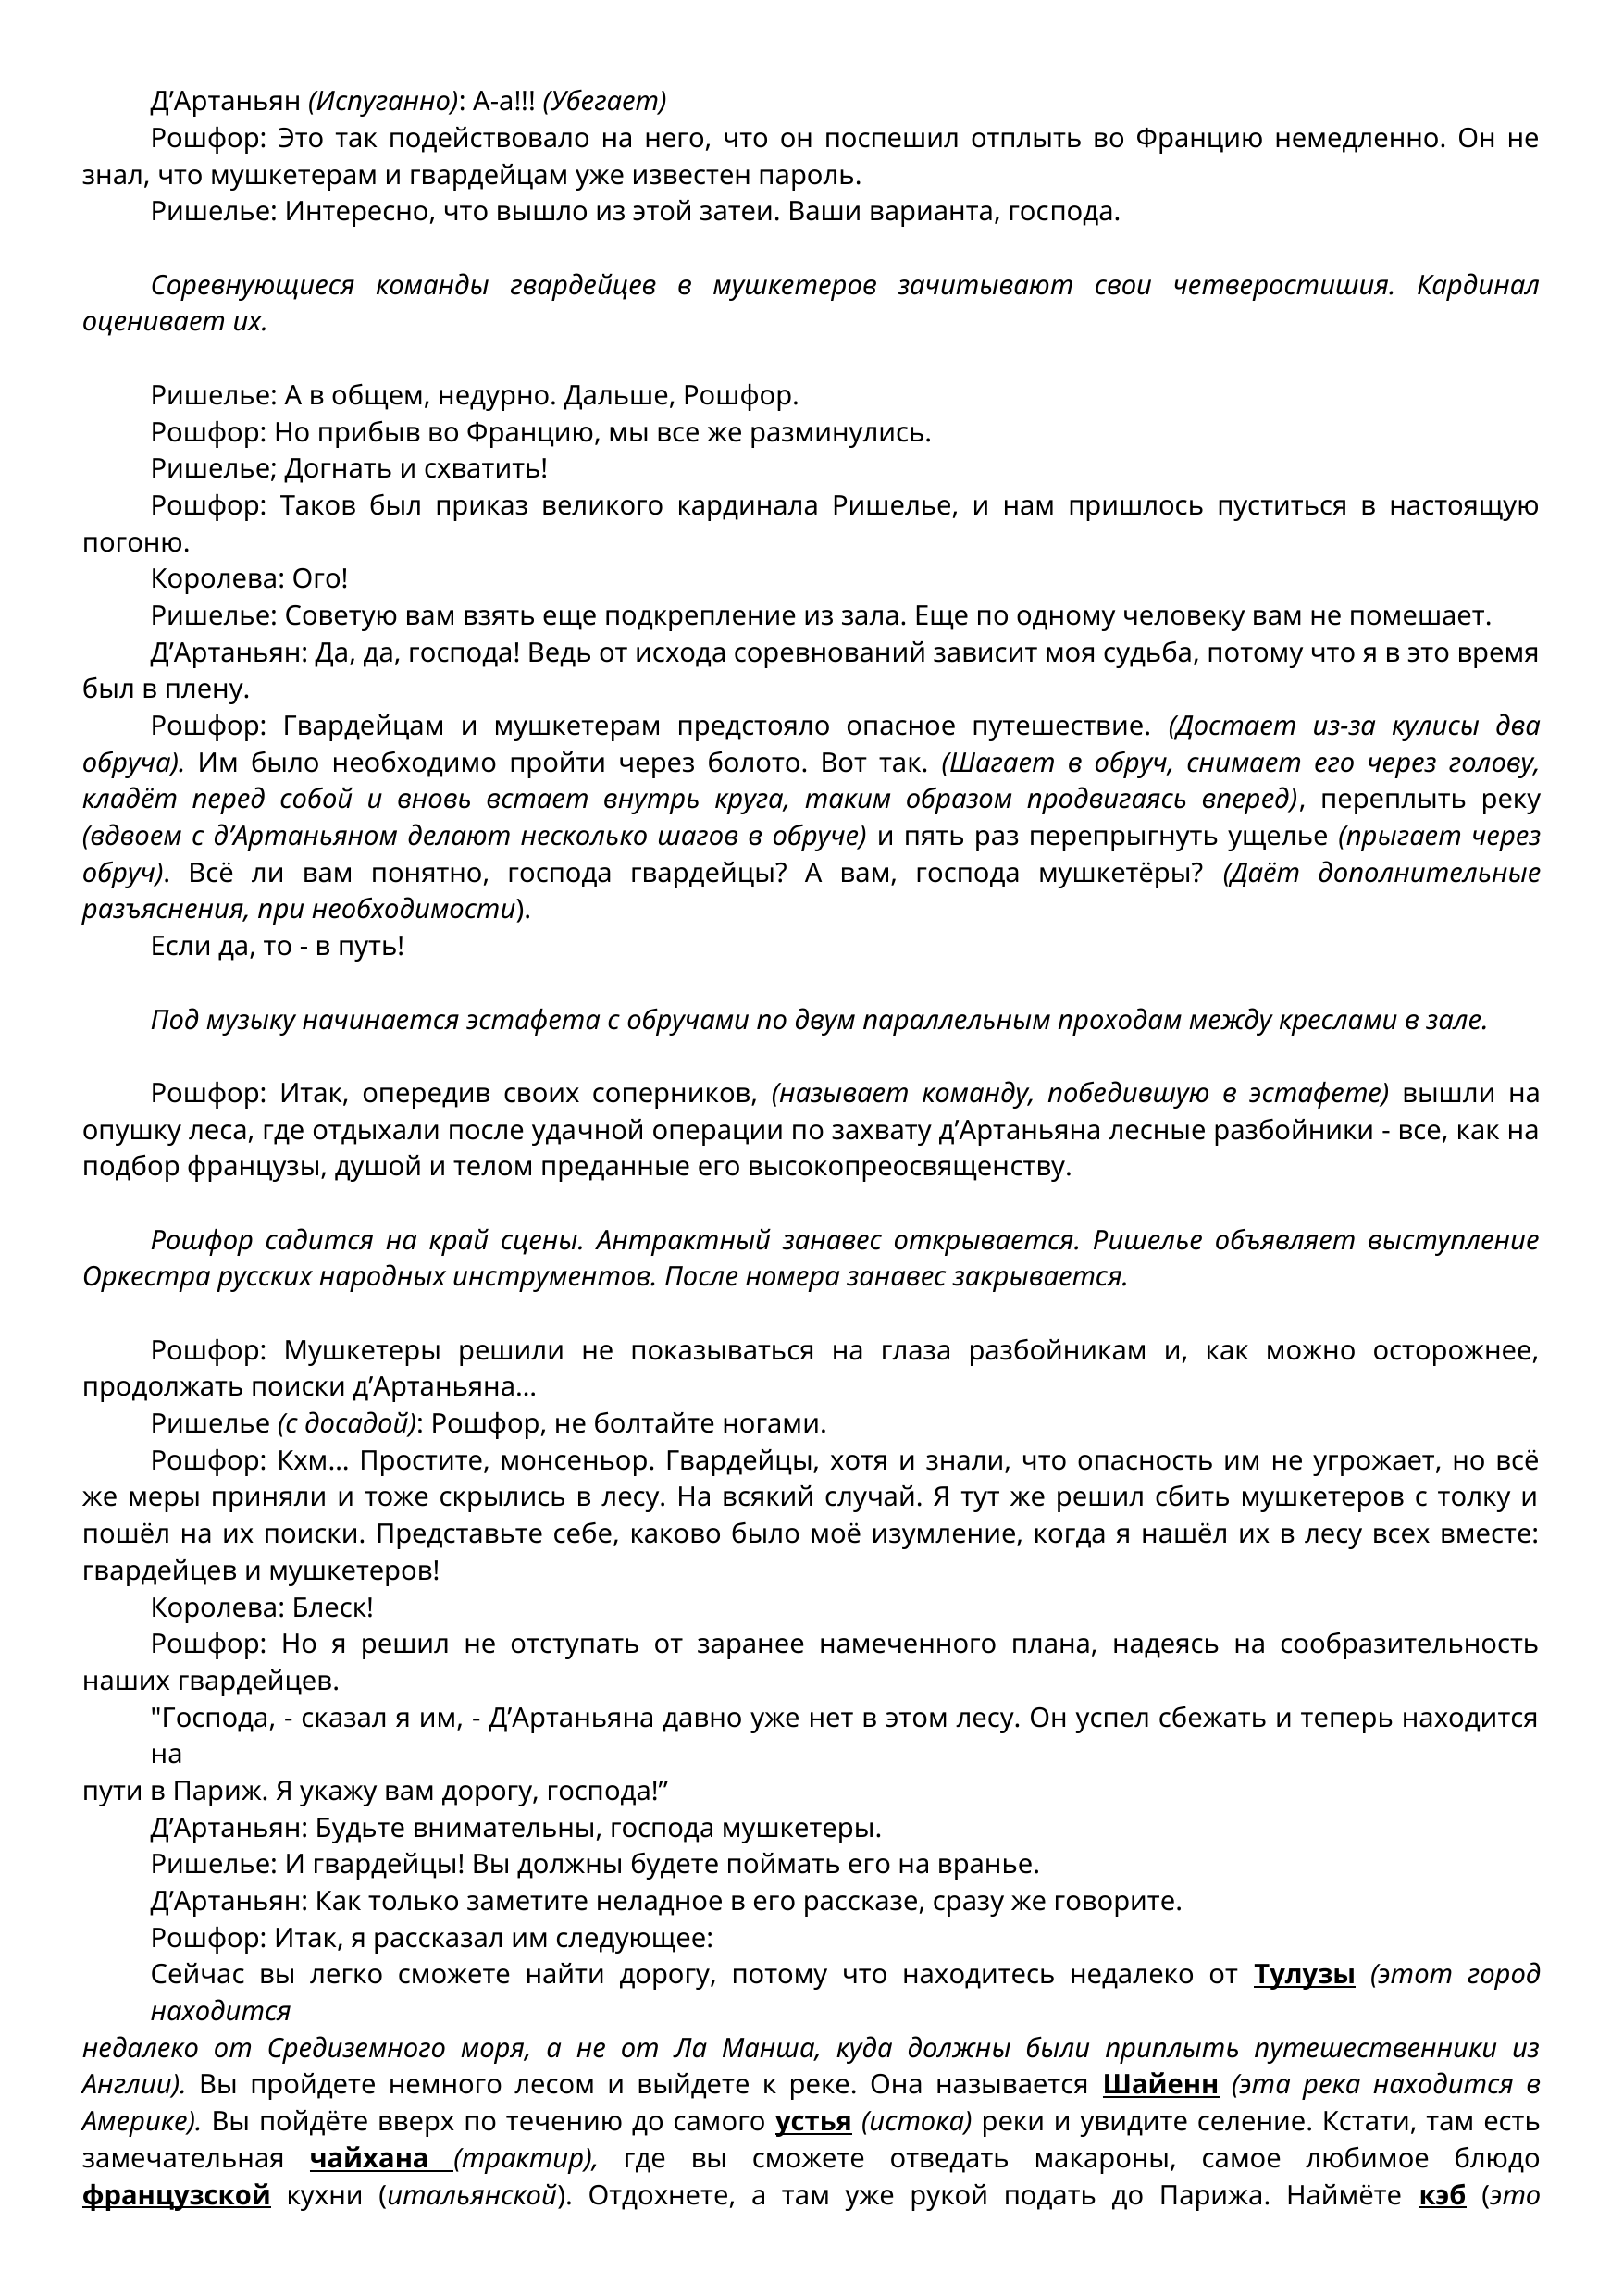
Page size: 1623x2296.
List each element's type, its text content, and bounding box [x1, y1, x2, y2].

text ДʼАртаньян: Да, да, господа! Ведь от исхода соревнований зависит моя судьба, потому что я в это время был в плену. [82, 633, 1541, 706]
text Ришелье: Интересно, что вышло из этой затеи. Ваши варианта, господа. [82, 192, 1541, 229]
text Рошфор: Итак, я рассказал им следующее: [82, 1918, 1541, 1955]
text Рошфор садится на край сцены. Антрактный занавес открывается. Ришелье объявляет выступление Оркестра русских народных инструментов. После номера занавес закрывается. [82, 1221, 1541, 1294]
text Рошфор: Гвардейцам и мушкетерам предстояло опасное путешествие. (Достает из-за кулисы два обруча). Им было необходимо пройти через болото. Вот так. (Шагает в обруч, снимает его через голову, кладёт перед собой и вновь встает внутрь круга, таким образом продвигаясь вперед), переплыть реку (вдвоем с дʼАртаньяном делают несколько шагов в обруче) и пять раз перепрыгнуть ущелье (прыгает через обруч). Всё ли вам понятно, господа гвардейцы? А вам, господа мушкетёры? (Даёт дополнительные разъяснения, при необходимости). [82, 706, 1541, 926]
text Ришелье: И гвардейцы! Вы должны будете поймать его на вранье. ДʼАртаньян: Как только заметите неладное в его рассказе, сразу же говорите. [150, 1845, 1541, 1918]
text Рошфор: Но я решил не отступать от заранее намеченного плана, надеясь на сообразительность наших гвардейцев. [82, 1625, 1541, 1698]
text Рошфор: Мушкетеры решили не показываться на глаза разбойникам и, как можно осторожнее, продолжать поиски дʼАртаньяна… [82, 1331, 1541, 1404]
text Если да, то - в путь! [82, 926, 1541, 963]
text ДʼАртаньян (Испуганно): А-а!!! (Убегает) [82, 82, 1541, 118]
text Соревнующиеся команды гвардейцев в мушкетеров зачитывают свои четверостишия. Кардинал оценивает их. [82, 266, 1541, 339]
text Рошфор: Кхм… Простите, монсеньор. Гвардейцы, хотя и знали, что опасность им не угрожает, но всё же меры приняли и тоже скрылись в лесу. На всякий случай. Я тут же решил сбить мушкетеров с толку и пошёл на их поиски. Представьте себе, каково было моё изумление, когда я нашёл их в лесу всех вместе: гвардейцев и мушкетеров! [82, 1441, 1541, 1588]
text Ришелье: Советую вам взять еще подкрепление из зала. Еще по одному человеку вам не помешает. [82, 596, 1541, 633]
text Ришелье; Догнать и схватить! [82, 450, 1541, 486]
text Рошфор: Итак, опередив своих соперников, (называет команду, победившую в эстафете) вышли на опушку леса, где отдыхали после удачной операции по захвату дʼАртаньяна лесные разбойники - все, как на подбор французы, душой и телом преданные его высокопреосвященству. [82, 1074, 1541, 1184]
text "Господа, - сказал я им, - ДʼАртаньяна давно уже нет в этом лесу. Он успел сбежать и теперь находится на [150, 1698, 1541, 1771]
text Королева: Блеск! [82, 1588, 1541, 1625]
text Рошфор: Таков был приказ великого кардинала Ришелье, и нам пришлось пуститься в настоящую погоню. [82, 486, 1541, 559]
text пути в Париж. Я укажу вам дорогу, господа!” [82, 1771, 1541, 1808]
text Сейчас вы легко сможете найти дорогу, потому что находитесь недалеко от Тулузы (этот город находится [150, 1955, 1541, 2029]
text Под музыку начинается эстафета с обручами по двум параллельным проходам между креслами в зале. [82, 1000, 1541, 1037]
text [82, 2029, 1541, 2213]
text Ришелье (с досадой): Рошфор, не болтайте ногами. [82, 1404, 1541, 1441]
text Ришелье: А в общем, недурно. Дальше, Рошфор. [82, 376, 1541, 413]
text Poшфор: Это так подействовало на него, что он поспешил отплыть во Францию немедленно. Он не знал, что мушкетерам и гвардейцам уже известен пароль. [82, 118, 1541, 192]
text ДʼАртаньян: Будьте внимательны, господа мушкетеры. [82, 1808, 1541, 1845]
text Poшфор: Но прибыв во Францию, мы все же разминулись. [82, 413, 1541, 450]
text Королева: Ого! [82, 559, 1541, 596]
